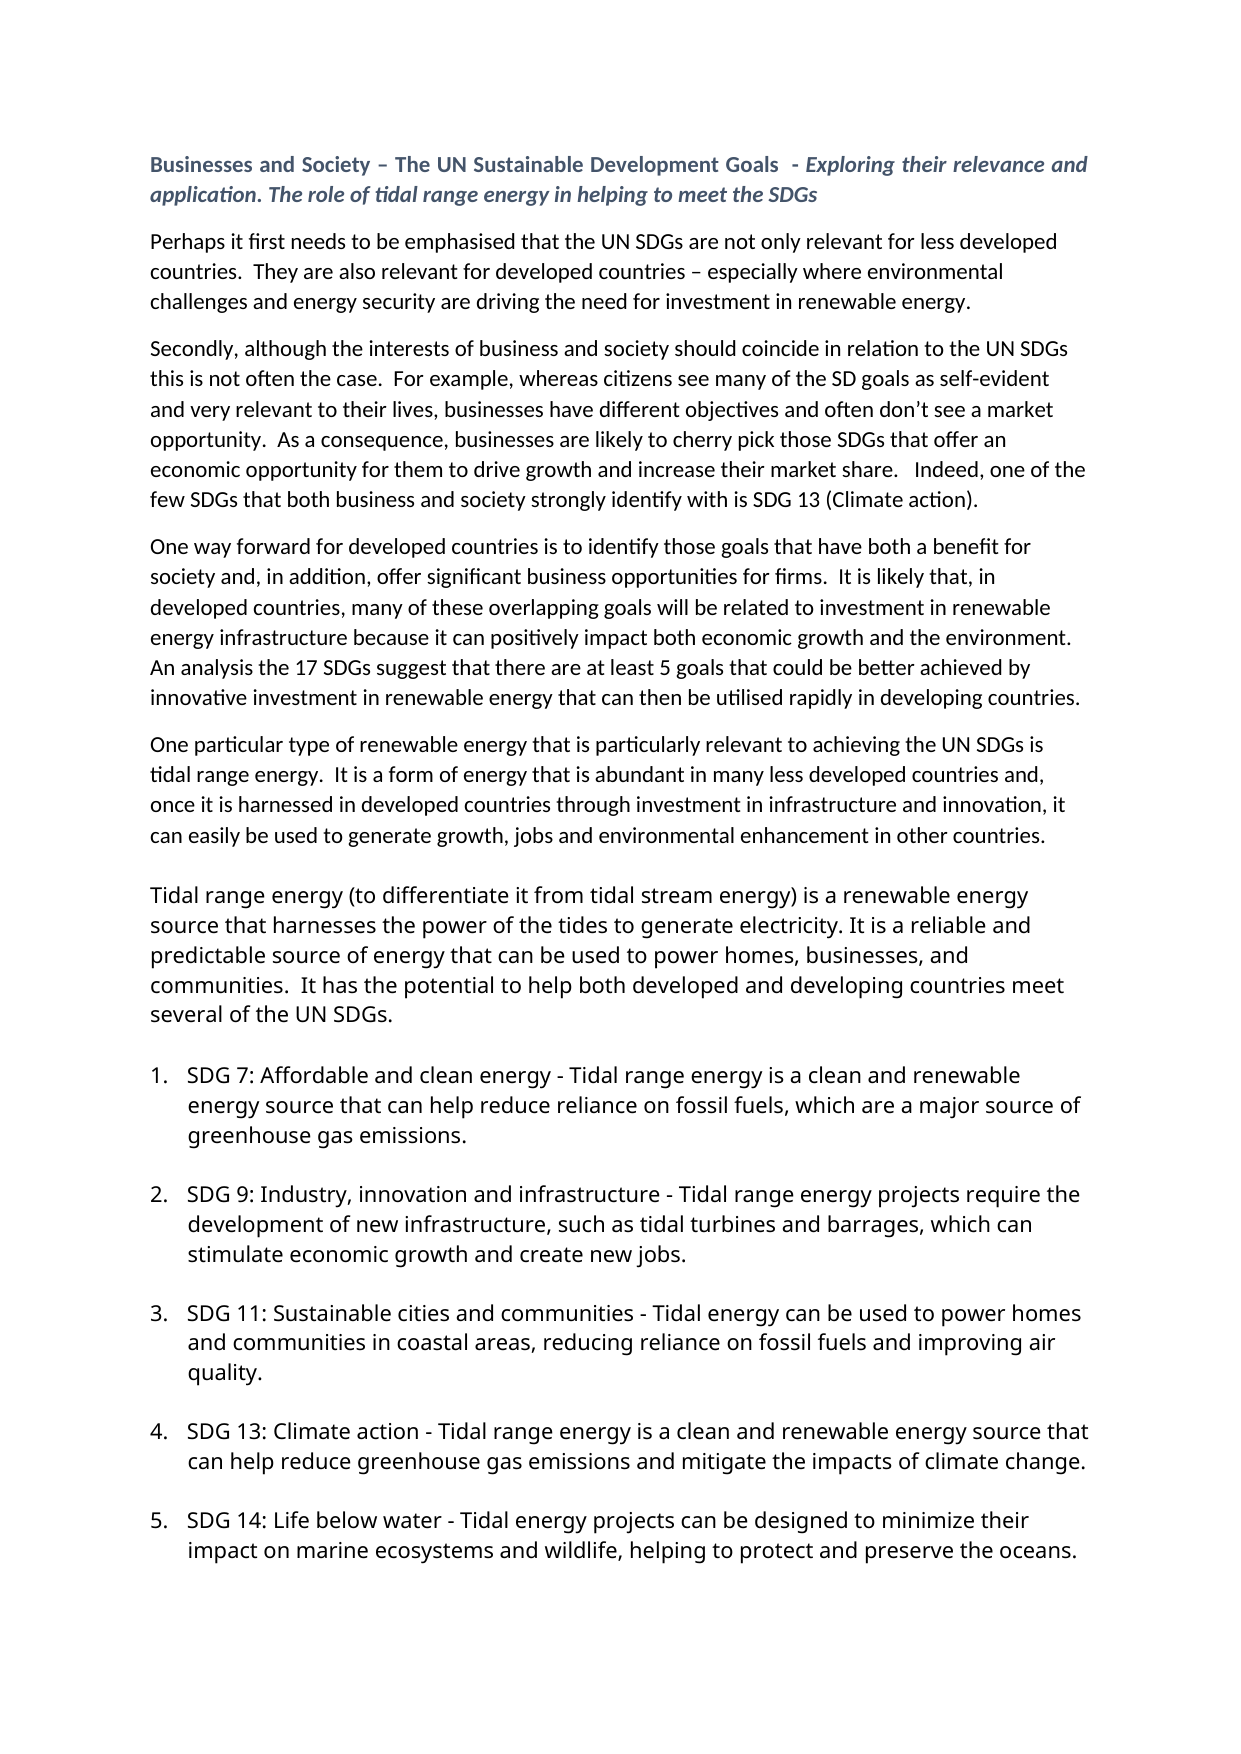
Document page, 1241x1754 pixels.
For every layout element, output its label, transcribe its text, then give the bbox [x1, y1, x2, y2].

text One way forward for developed countries is to identify those goals that have both a benefit for society and, in addition, offer significant business opportunities for firms. It is likely that, in developed countries, many of these overlapping goals will be related to investment in renewable energy infrastructure because it can positively impact both economic growth and the environment. An analysis the 17 SDGs suggest that there are at least 5 goals that could be better achieved by innovative investment in renewable energy that can then be utilised rapidly in developing countries. [150, 532, 1090, 711]
text Perhaps it first needs to be emphasised that the UN SDGs are not only relevant for less developed countries. They are also relevant for developed countries – especially where environmental challenges and energy security are driving the need for investment in renewable energy. [150, 227, 1090, 316]
text Tidal range energy (to differentiate it from tidal stream energy) is a renewable energy source that harnesses the power of the tides to generate electricity. It is a reliable and predictable source of energy that can be used to power homes, businesses, and communities. It has the potential to help both developed and developing countries meet several of the UN SDGs. [150, 880, 1090, 1029]
text Secondly, although the interests of business and society should coincide in relation to the UN SDGs this is not often the case. For example, whereas citizens see many of the SD goals as self-evident and very relevant to their lives, businesses have different objectives and often don’t see a market opportunity. As a consequence, businesses are likely to cherry pick those SDGs that offer an economic opportunity for them to drive growth and increase their market share. Indeed, one of the few SDGs that both business and society strongly identify with is SDG 13 (Climate action). [150, 334, 1090, 513]
text 2. SDG 9: Industry, innovation and infrastructure - Tidal range energy projects require the development of new infrastructure, such as tidal turbines and barrages, which can stimulate economic growth and create new jobs. [150, 1179, 1090, 1268]
text 1. SDG 7: Affordable and clean energy - Tidal range energy is a clean and renewable energy source that can help reduce reliance on fossil fuels, which are a major source of greenhouse gas emissions. [150, 1060, 1090, 1150]
text Businesses and Society – The UN Sustainable Development Goals - Exploring their relevance and application. The role of tidal range energy in helping to meet the SDGs [150, 150, 1090, 208]
text 3. SDG 11: Sustainable cities and communities - Tidal energy can be used to power homes and communities in coastal areas, reducing reliance on fossil fuels and improving air quality. [150, 1297, 1090, 1387]
text 4. SDG 13: Climate action - Tidal range energy is a clean and renewable energy source that can help reduce greenhouse gas emissions and mitigate the impacts of climate change. [150, 1416, 1090, 1476]
text 5. SDG 14: Life below water - Tidal energy projects can be designed to minimize their impact on marine ecosystems and wildlife, helping to protect and preserve the oceans. [150, 1505, 1090, 1564]
text One particular type of renewable energy that is particularly relevant to achieving the UN SDGs is tidal range energy. It is a form of energy that is abundant in many less developed countries and, once it is harnessed in developed countries through investment in infrastructure and innovation, it can easily be used to generate growth, jobs and environmental enhancement in other countries. [150, 730, 1090, 849]
